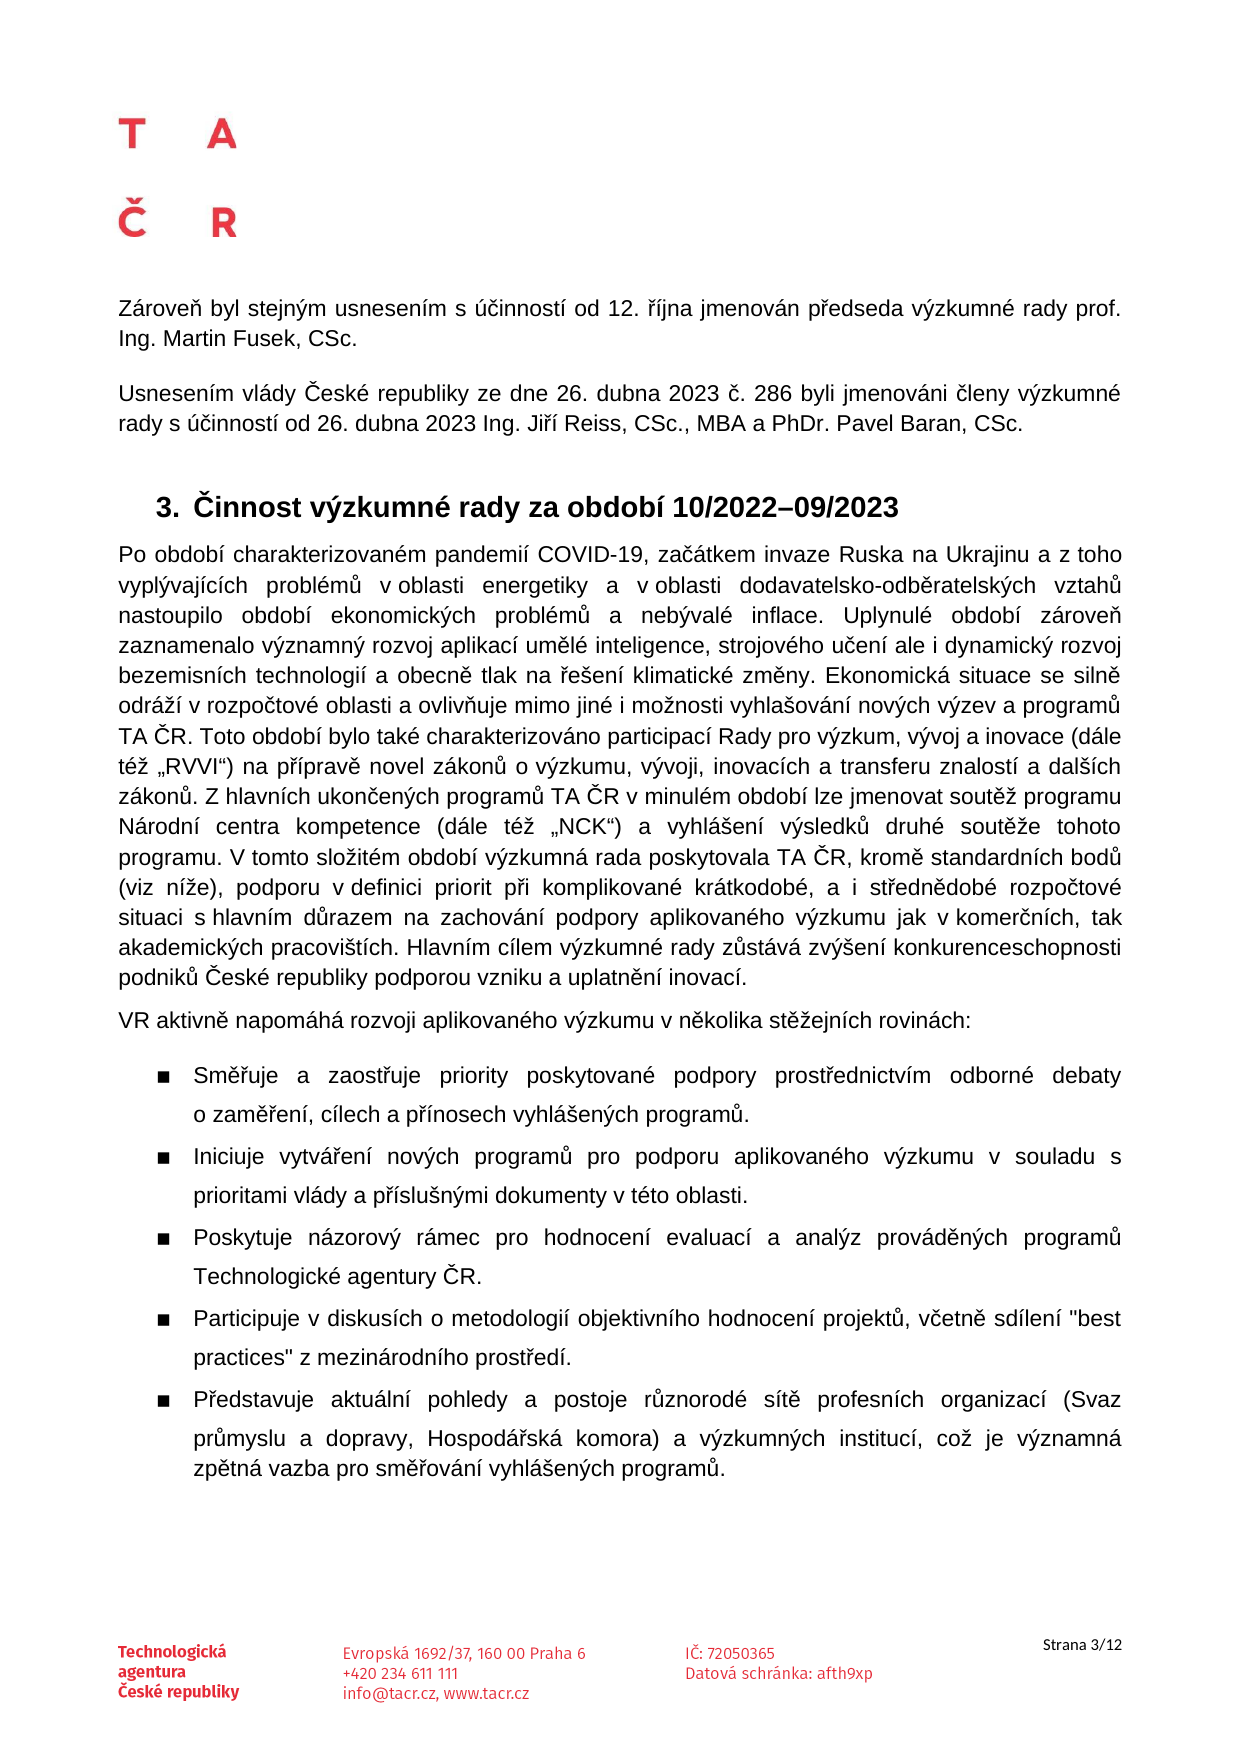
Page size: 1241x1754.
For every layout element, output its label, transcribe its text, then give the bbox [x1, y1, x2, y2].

picture [0, 0, 237, 237]
text Usnesením vlády České republiky ze dne 26. dubna 2023 č. 286 byli jmenováni členy výzkumné rady s účinností od 26. dubna 2023 Ing. Jiří Reiss, CSc., MBA a PhDr. Pavel Baran, CSc. [118, 380, 1122, 436]
text Zároveň byl stejným usnesením s účinností od 12. října jmenován předseda výzkumné rady prof. Ing. Martin Fusek, CSc. [118, 294, 1122, 351]
list Představuje aktuální pohledy a postoje různorodé sítě profesních organizací (Svaz průmyslu a dopravy, Hospodářská komora) a výzkumných institucí, což je významná zpětná vazba pro směřování vyhlášených programů. [156, 1374, 1122, 1481]
list Iniciuje vytváření nových programů pro podporu aplikovaného výzkumu v souladu s prioritami vlády a příslušnými dokumenty v této oblasti. [156, 1131, 1122, 1208]
subtitle Činnost výzkumné rady za období 10/2022–09/2023 [156, 490, 1122, 524]
picture [0, 1633, 951, 1754]
text VR aktivně napomáhá rozvoji aplikovaného výzkumu v několika stěžejních rovinách: [118, 1007, 1122, 1033]
list Směřuje a zaostřuje priority poskytované podpory prostřednictvím odborné debaty o zaměření, cílech a přínosech vyhlášených programů. [156, 1050, 1122, 1127]
text Po období charakterizovaném pandemií COVID-19, začátkem invaze Ruska na Ukrajinu a z toho vyplývajících problémů v oblasti energetiky a v oblasti dodavatelsko-odběratelských vztahů nastoupilo období ekonomických problémů a nebývalé inflace. Uplynulé období zároveň zaznamenalo významný rozvoj aplikací umělé inteligence, strojového učení ale i dynamický rozvoj bezemisních technologií a obecně tlak na řešení klimatické změny. Ekonomická situace se silně odráží v rozpočtové oblasti a ovlivňuje mimo jiné i možnosti vyhlašování nových výzev a programů TA ČR. Toto období bylo také charakterizováno participací Rady pro výzkum, vývoj a inovace (dále též „RVVI“) na přípravě novel zákonů o výzkumu, vývoji, inovacích a transferu znalostí a dalších zákonů. Z hlavních ukončených programů TA ČR v minulém období lze jmenovat soutěž programu Národní centra kompetence (dále též „NCK“) a vyhlášení výsledků druhé soutěže tohoto programu. V tomto složitém období výzkumná rada poskytovala TA ČR, kromě standardních bodů (viz níže), podporu v definici priorit při komplikované krátkodobé, a i střednědobé rozpočtové situaci s hlavním důrazem na zachování podpory aplikovaného výzkumu jak v komerčních, tak akademických pracovištích. Hlavním cílem výzkumné rady zůstává zvýšení konkurenceschopnosti podniků České republiky podporou vzniku a uplatnění inovací. [118, 541, 1122, 991]
list Poskytuje názorový rámec pro hodnocení evaluací a analýz prováděných programů Technologické agentury ČR. [156, 1212, 1122, 1289]
list Participuje v diskusích o metodologií objektivního hodnocení projektů, včetně sdílení "best practices" z mezinárodního prostředí. [156, 1293, 1122, 1370]
